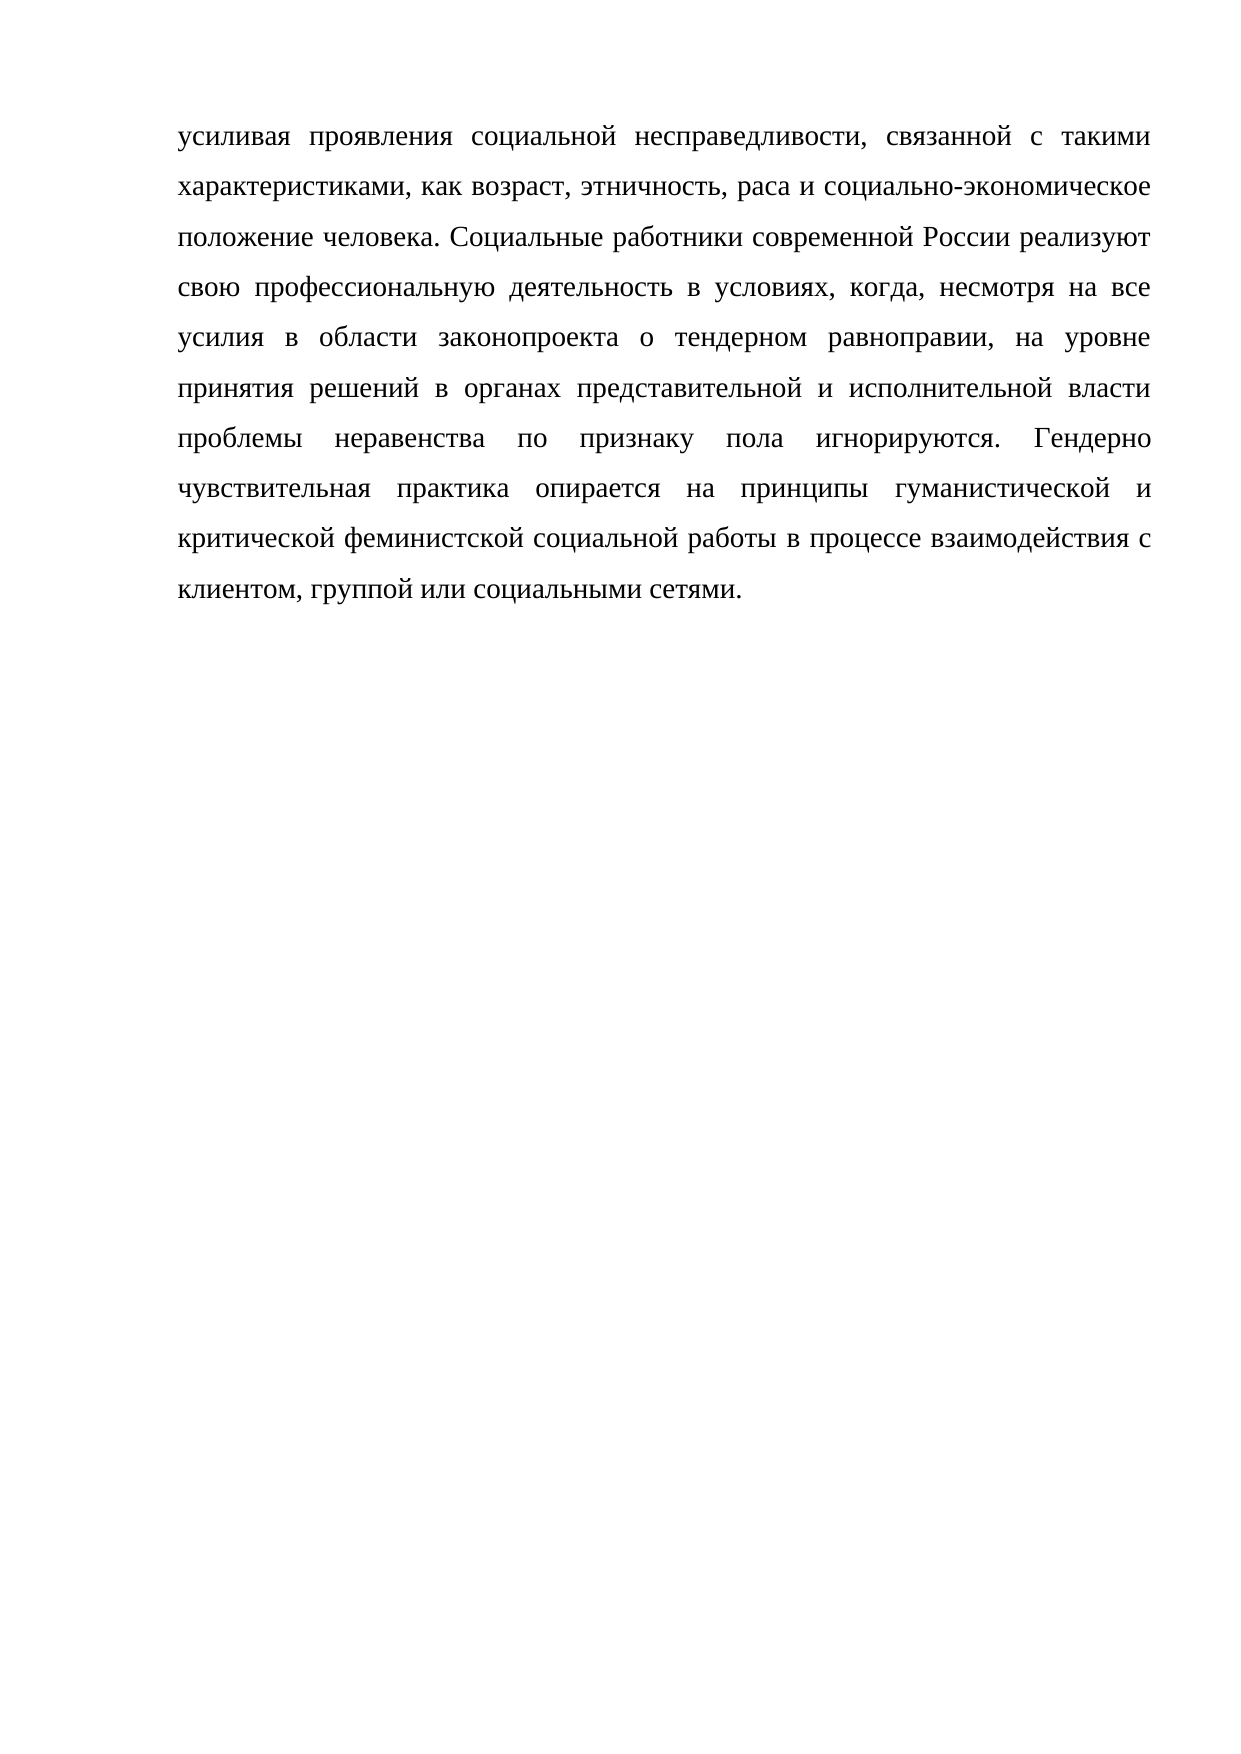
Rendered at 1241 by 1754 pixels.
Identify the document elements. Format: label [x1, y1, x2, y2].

text [177, 118, 1152, 604]
